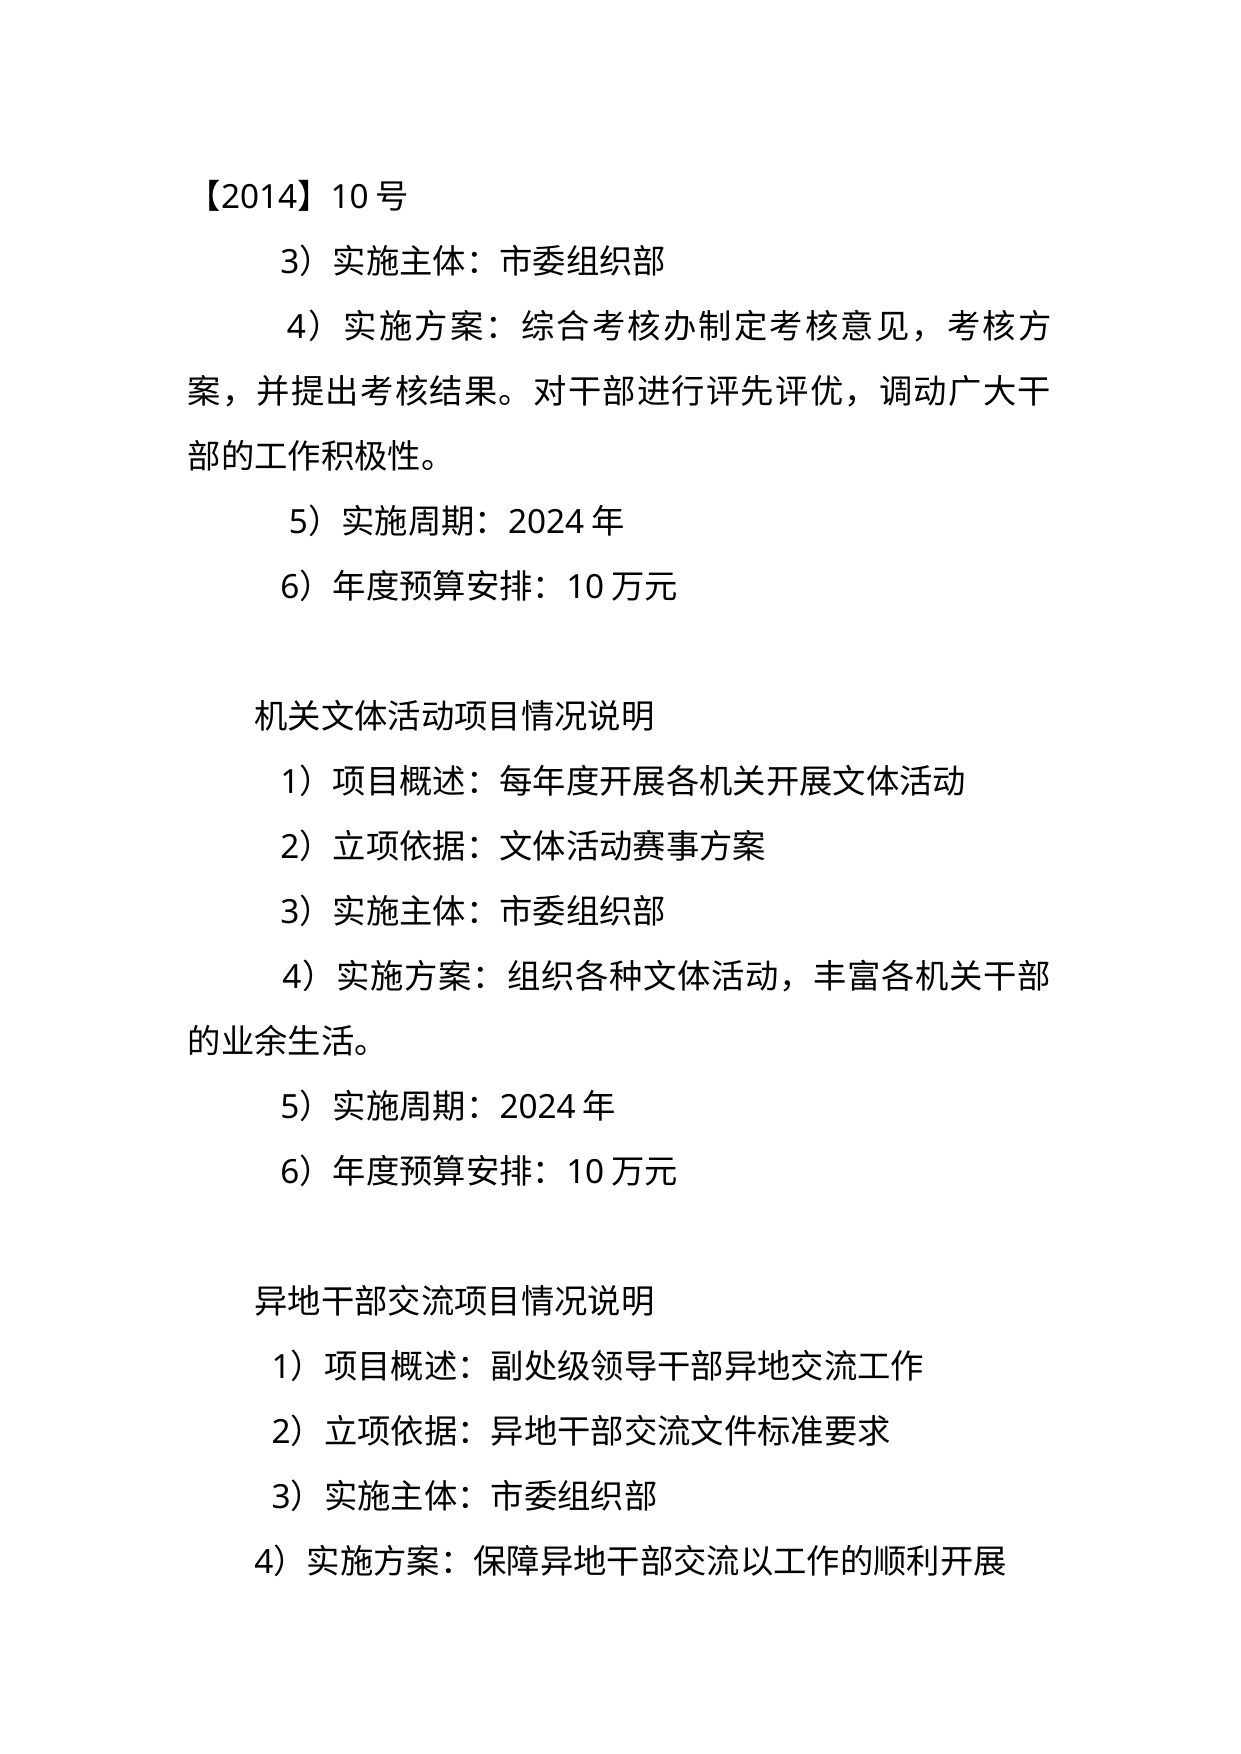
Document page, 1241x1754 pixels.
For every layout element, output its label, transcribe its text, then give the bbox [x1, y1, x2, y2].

text 5）实施周期：2024年 [187, 487, 1053, 552]
text 3）实施主体：市委组织部 [187, 227, 1053, 292]
text 异地干部交流项目情况说明 [187, 1267, 1053, 1332]
text 5）实施周期：2024年 [187, 1072, 1053, 1137]
text 2）立项依据：文体活动赛事方案 [187, 812, 1053, 877]
text 4）实施方案：组织各种文体活动，丰富各机关干部的业余生活。 [187, 942, 1053, 1072]
text 6）年度预算安排：10万元 [187, 552, 1053, 617]
text 2）立项依据：异地干部交流文件标准要求 [187, 1397, 1053, 1462]
text 1）项目概述：副处级领导干部异地交流工作 [187, 1332, 1053, 1397]
text 3）实施主体：市委组织部 [187, 1462, 1053, 1527]
text 3）实施主体：市委组织部 [187, 877, 1053, 942]
text 4）实施方案：综合考核办制定考核意见，考核方案，并提出考核结果。对干部进行评先评优，调动广大干部的工作积极性。 [187, 292, 1053, 487]
text 机关文体活动项目情况说明 [187, 682, 1053, 747]
text 6）年度预算安排：10万元 [187, 1137, 1053, 1202]
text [187, 162, 1053, 227]
text 1）项目概述：每年度开展各机关开展文体活动 [187, 747, 1053, 812]
text 4）实施方案：保障异地干部交流以工作的顺利开展 [187, 1527, 1053, 1592]
